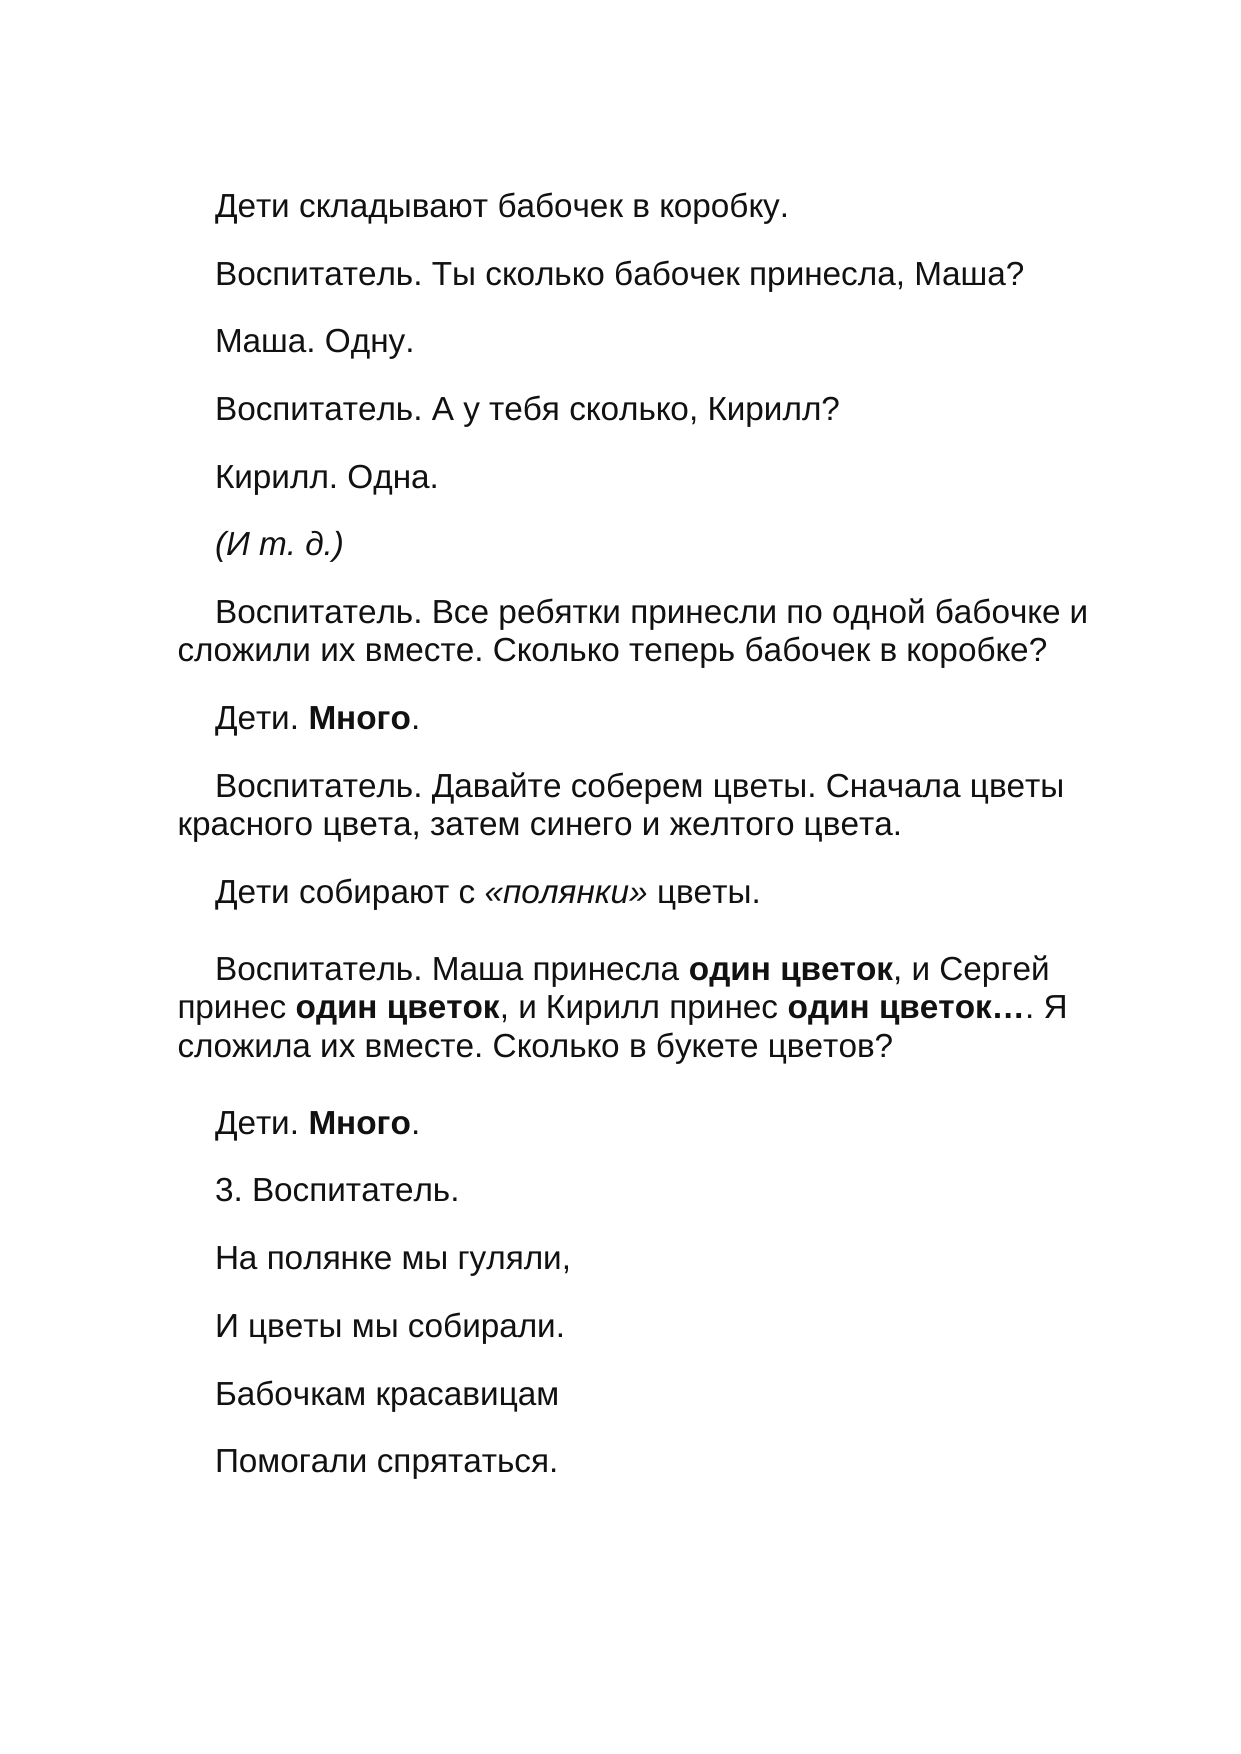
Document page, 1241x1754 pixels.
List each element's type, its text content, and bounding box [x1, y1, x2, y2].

text (И т. д.) [177, 524, 1152, 563]
text Дети собирают с «полянки» цветы. [177, 872, 1152, 911]
text Воспитатель. А у тебя сколько, Кирилл? [177, 389, 1152, 427]
text Дети складывают бабочек в коробку. [177, 186, 1152, 224]
text Кирилл. Одна. [177, 457, 1152, 495]
text Бабочкам красавицам [177, 1373, 1152, 1412]
text Помогали спрятаться. [177, 1441, 1152, 1480]
text На полянке мы гуляли, [177, 1238, 1152, 1277]
text И цветы мы собирали. [177, 1306, 1152, 1344]
text Воспитатель. Давайте соберем цветы. Сначала цветы красного цвета, затем синего и желтого цвета. [177, 766, 1152, 843]
text Маша. Одну. [177, 321, 1152, 360]
text Воспитатель. Ты сколько бабочек принесла, Маша? [177, 253, 1152, 292]
text Дети. Много. [177, 698, 1152, 737]
text 3. Воспитатель. [177, 1170, 1152, 1209]
text Воспитатель. Маша принесла один цветок, и Сергей принес один цветок, и Кирилл принес один цветок…. Я сложила их вместе. Сколько в букете цветов? [177, 949, 1152, 1064]
text Воспитатель. Все ребятки принесли по одной бабочке и сложили их вместе. Сколько теперь бабочек в коробке? [177, 592, 1152, 669]
text Дети. Много. [177, 1103, 1152, 1141]
